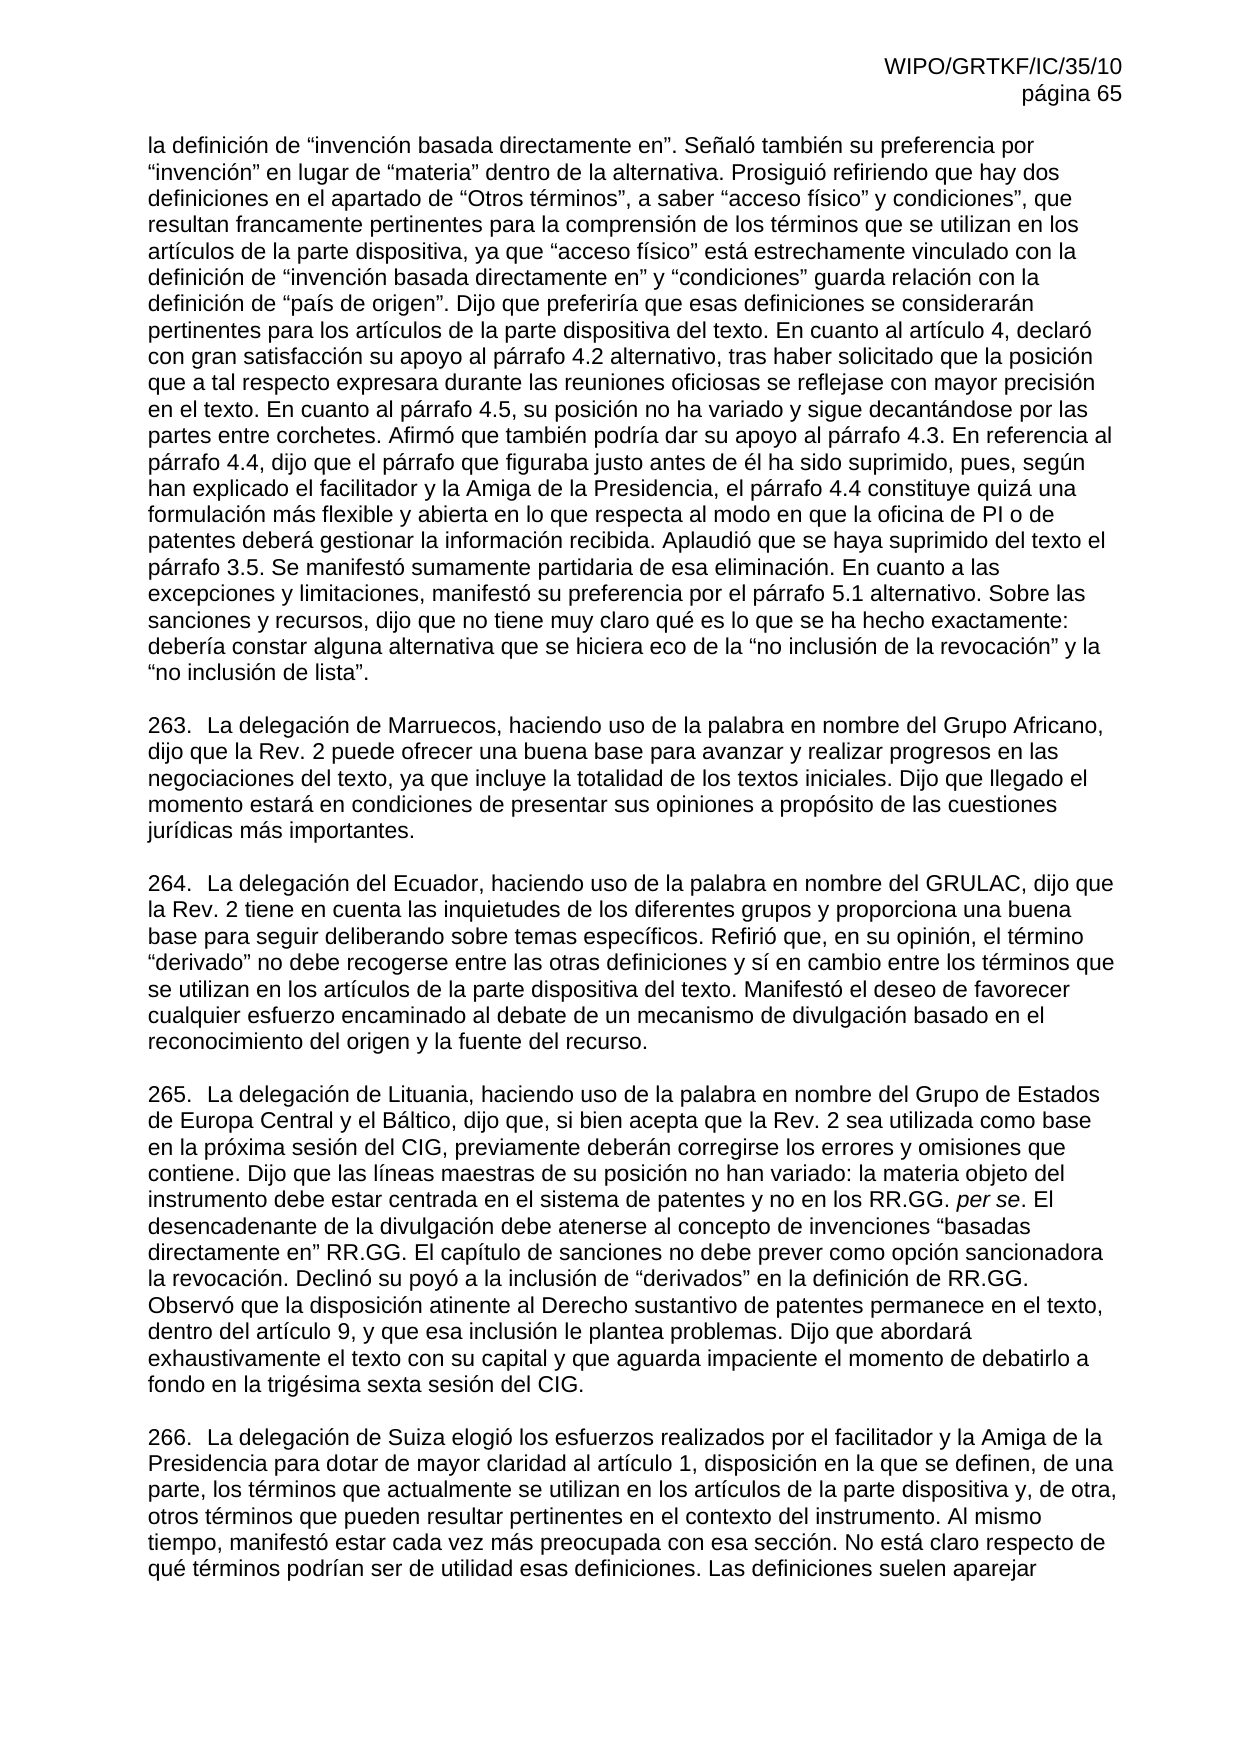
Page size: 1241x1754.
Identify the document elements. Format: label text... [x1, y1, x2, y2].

list La delegación de Lituania, haciendo uso de la palabra en nombre del Grupo de Estados de Europa Central y el Báltico, dijo que, si bien acepta que la Rev. 2 sea utilizada como base en la próxima sesión del CIG, previamente deberán corregirse los errores y omisiones que contiene. Dijo que las líneas maestras de su posición no han variado: la materia objeto del instrumento debe estar centrada en el sistema de patentes y no en los RR.GG. per se. El desencadenante de la divulgación debe atenerse al concepto de invenciones “basadas directamente en” RR.GG. El capítulo de sanciones no debe prever como opción sancionadora la revocación. Declinó su poyó a la inclusión de “derivados” en la definición de RR.GG. Observó que la disposición atinente al Derecho sustantivo de patentes permanece en el texto, dentro del artículo 9, y que esa inclusión le plantea problemas. Dijo que abordará exhaustivamente el texto con su capital y que aguarda impaciente el momento de debatirlo a fondo en la trigésima sexta sesión del CIG. [148, 1081, 1122, 1397]
list La delegación de Marruecos, haciendo uso de la palabra en nombre del Grupo Africano, dijo que la Rev. 2 puede ofrecer una buena base para avanzar y realizar progresos en las negociaciones del texto, ya que incluye la totalidad de los textos iniciales. Dijo que llegado el momento estará en condiciones de presentar sus opiniones a propósito de las cuestiones jurídicas más importantes. [148, 712, 1122, 844]
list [148, 1423, 1122, 1582]
list La delegación del Ecuador, haciendo uso de la palabra en nombre del GRULAC, dijo que la Rev. 2 tiene en cuenta las inquietudes de los diferentes grupos y proporciona una buena base para seguir deliberando sobre temas específicos. Refirió que, en su opinión, el término “derivado” no debe recogerse entre las otras definiciones y sí en cambio entre los términos que se utilizan en los artículos de la parte dispositiva del texto. Manifestó el deseo de favorecer cualquier esfuerzo encaminado al debate de un mecanismo de divulgación basado en el reconocimiento del origen y la fuente del recurso. [148, 870, 1122, 1054]
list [148, 132, 1122, 686]
